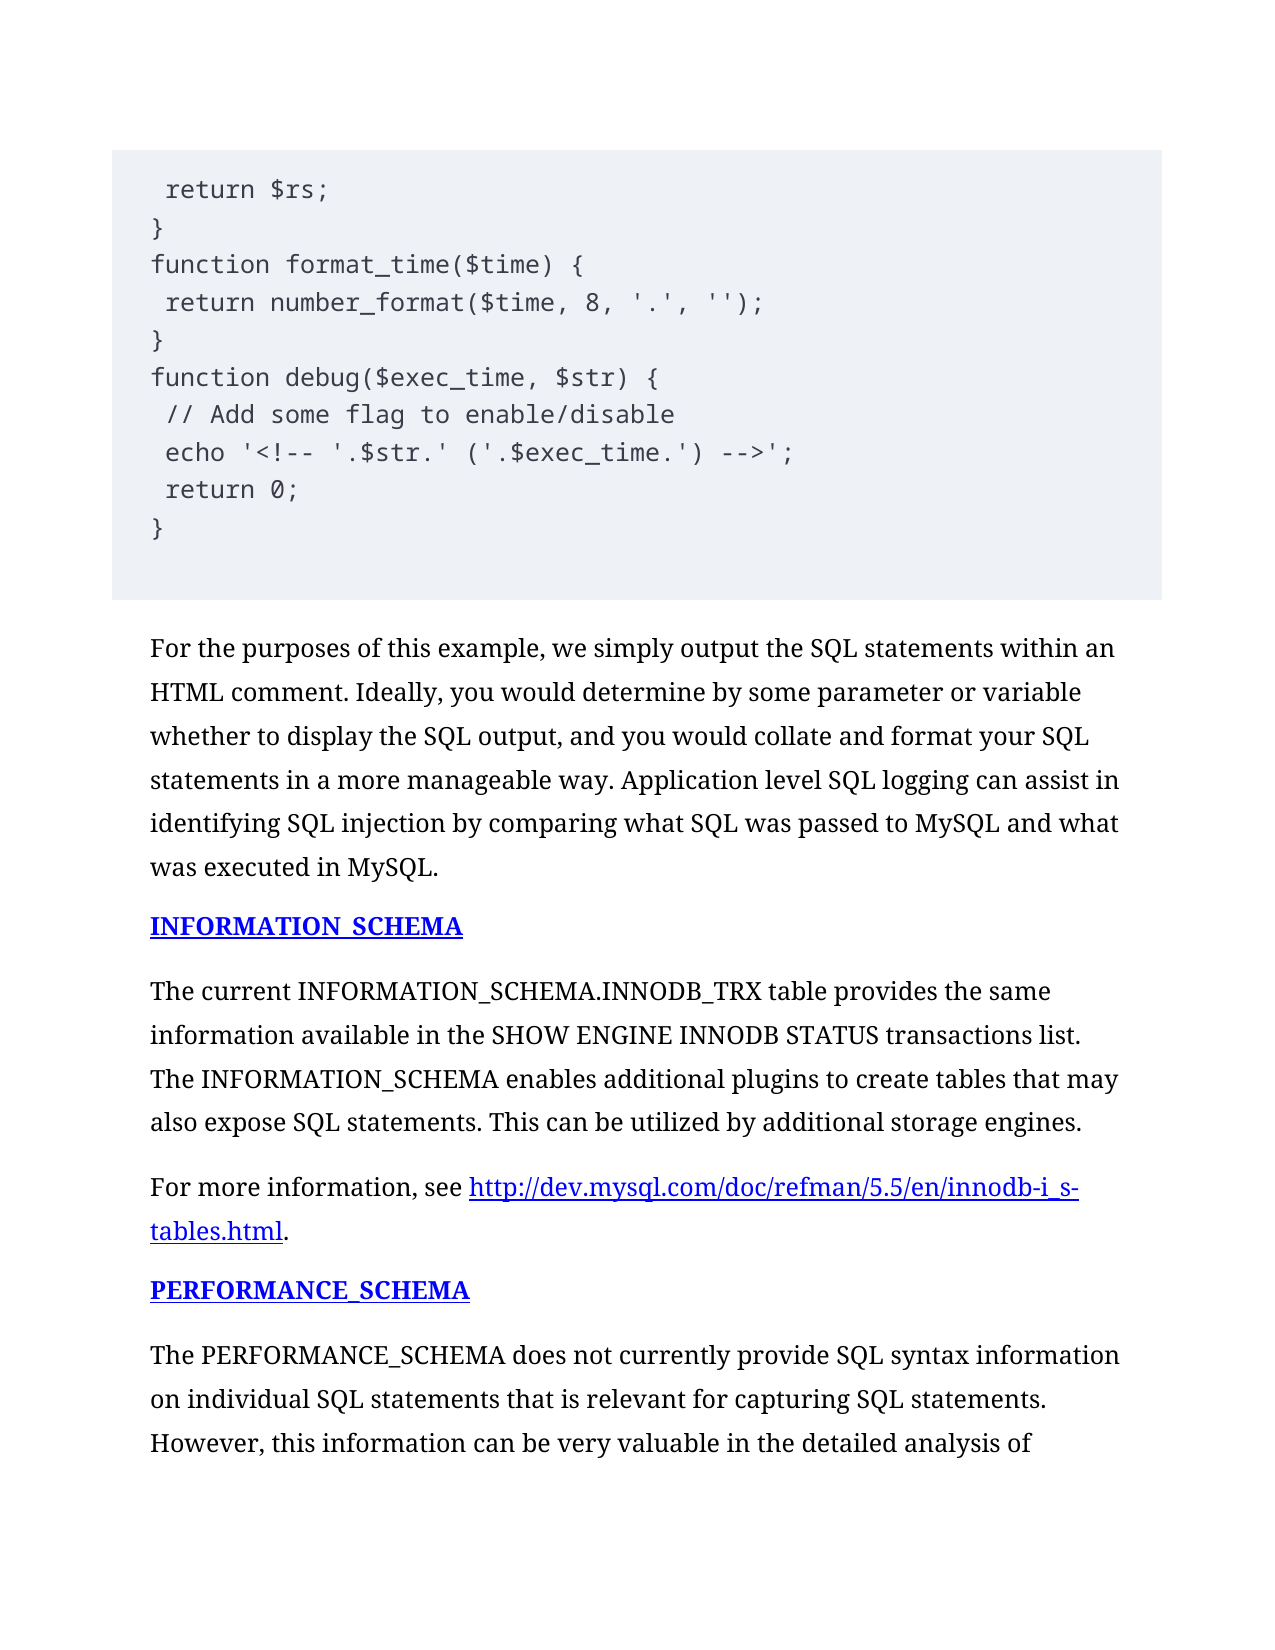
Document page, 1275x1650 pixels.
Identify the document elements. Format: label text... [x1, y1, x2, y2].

subtitle INFORMATION_SCHEMA [150, 905, 1125, 943]
text For more information, see http://dev.mysql.com/doc/refman/5.5/en/innodb-i_s-tables.html. [150, 1160, 1125, 1248]
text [112, 150, 1162, 600]
text For the purposes of this example, we simply output the SQL statements within an HTML comment. Ideally, you would determine by some parameter or variable whether to display the SQL output, and you would collate and format your SQL statements in a more manageable way. Application level SQL logging can assist in identifying SQL injection by comparing what SQL was passed to MySQL and what was executed in MySQL. [150, 621, 1125, 884]
subtitle PERFORMANCE_SCHEMA [150, 1269, 1125, 1307]
text The current INFORMATION_SCHEMA.INNODB_TRX table provides the same information available in the SHOW ENGINE INNODB STATUS transactions list. The INFORMATION_SCHEMA enables additional plugins to create tables that may also expose SQL statements. This can be utilized by additional storage engines. [150, 964, 1125, 1139]
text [150, 1328, 1125, 1459]
